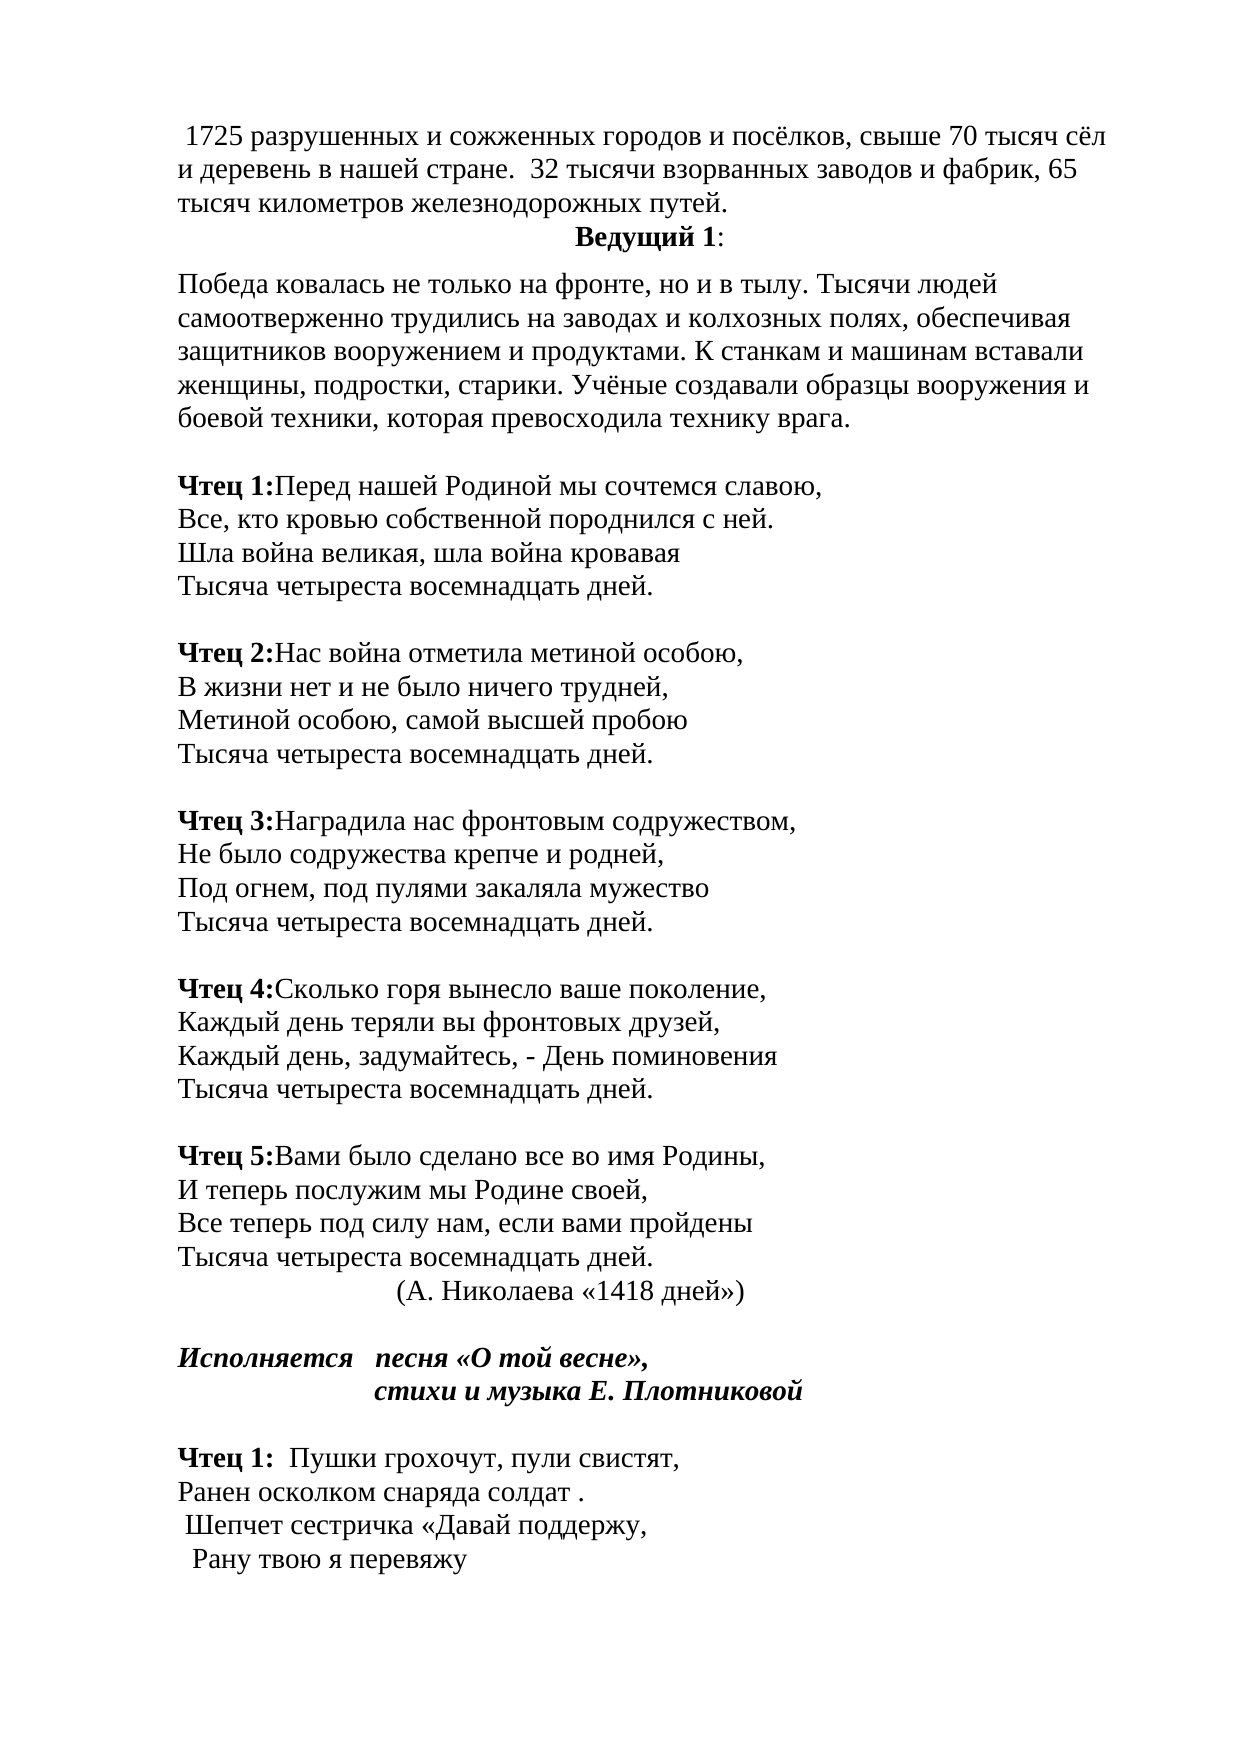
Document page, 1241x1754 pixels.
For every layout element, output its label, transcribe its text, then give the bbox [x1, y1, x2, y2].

text Чтец 2:Нас война отметила метиной особою, В жизни нет и не было ничего трудней, Метиной особою, самой высшей пробою Тысяча четыреста восемнадцать дней. [177, 635, 1122, 769]
text Чтец 1: Пушки грохочут, пули свистят, [177, 1440, 1122, 1474]
text 1725 разрушенных и сожженных городов и посёлков, свыше 70 тысяч сёл и деревень в нашей стране. 32 тысячи взорванных заводов и фабрик, 65 тысяч километров железнодорожных путей. [177, 118, 1122, 219]
text Чтец 5:Вами было сделано все во имя Родины, И теперь послужим мы Родине своей, Все теперь под силу нам, если вами пройдены Тысяча четыреста восемнадцать дней. [177, 1138, 1122, 1273]
text Шепчет сестричка «Давай поддержу, [177, 1507, 1122, 1541]
text Исполняется песня «О той весне», [177, 1340, 1122, 1373]
text Победа ковалась не только на фронте, но и в тылу. Тысячи людей самоотверженно трудились на заводах и колхозных полях, обеспечивая защитников вооружением и продуктами. К станкам и машинам вставали женщины, подростки, старики. Учёные создавали образцы вооружения и боевой техники, которая превосходила технику врага. [177, 266, 1122, 434]
text Рану твою я перевяжу [177, 1541, 1122, 1574]
text (А. Николаева «1418 дней») [177, 1273, 1122, 1306]
text Чтец 1:Перед нашей Родиной мы сочтемся славою, Все, кто кровью собственной породнился с ней. Шла война великая, шла война кровавая Тысяча четыреста восемнадцать дней. [177, 468, 1122, 602]
text Ведущий 1: [177, 219, 1122, 252]
text Ранен осколком снаряда солдат . [177, 1474, 1122, 1507]
text Чтец 4:Сколько горя вынесло ваше поколение, Каждый день теряли вы фронтовых друзей, Каждый день, задумайтесь, - День поминовения Тысяча четыреста восемнадцать дней. [177, 971, 1122, 1105]
text Чтец 3:Наградила нас фронтовым содружеством, Не было содружества крепче и родней, Под огнем, под пулями закаляла мужество Тысяча четыреста восемнадцать дней. [177, 803, 1122, 937]
text стихи и музыка Е. Плотниковой [177, 1373, 1122, 1407]
